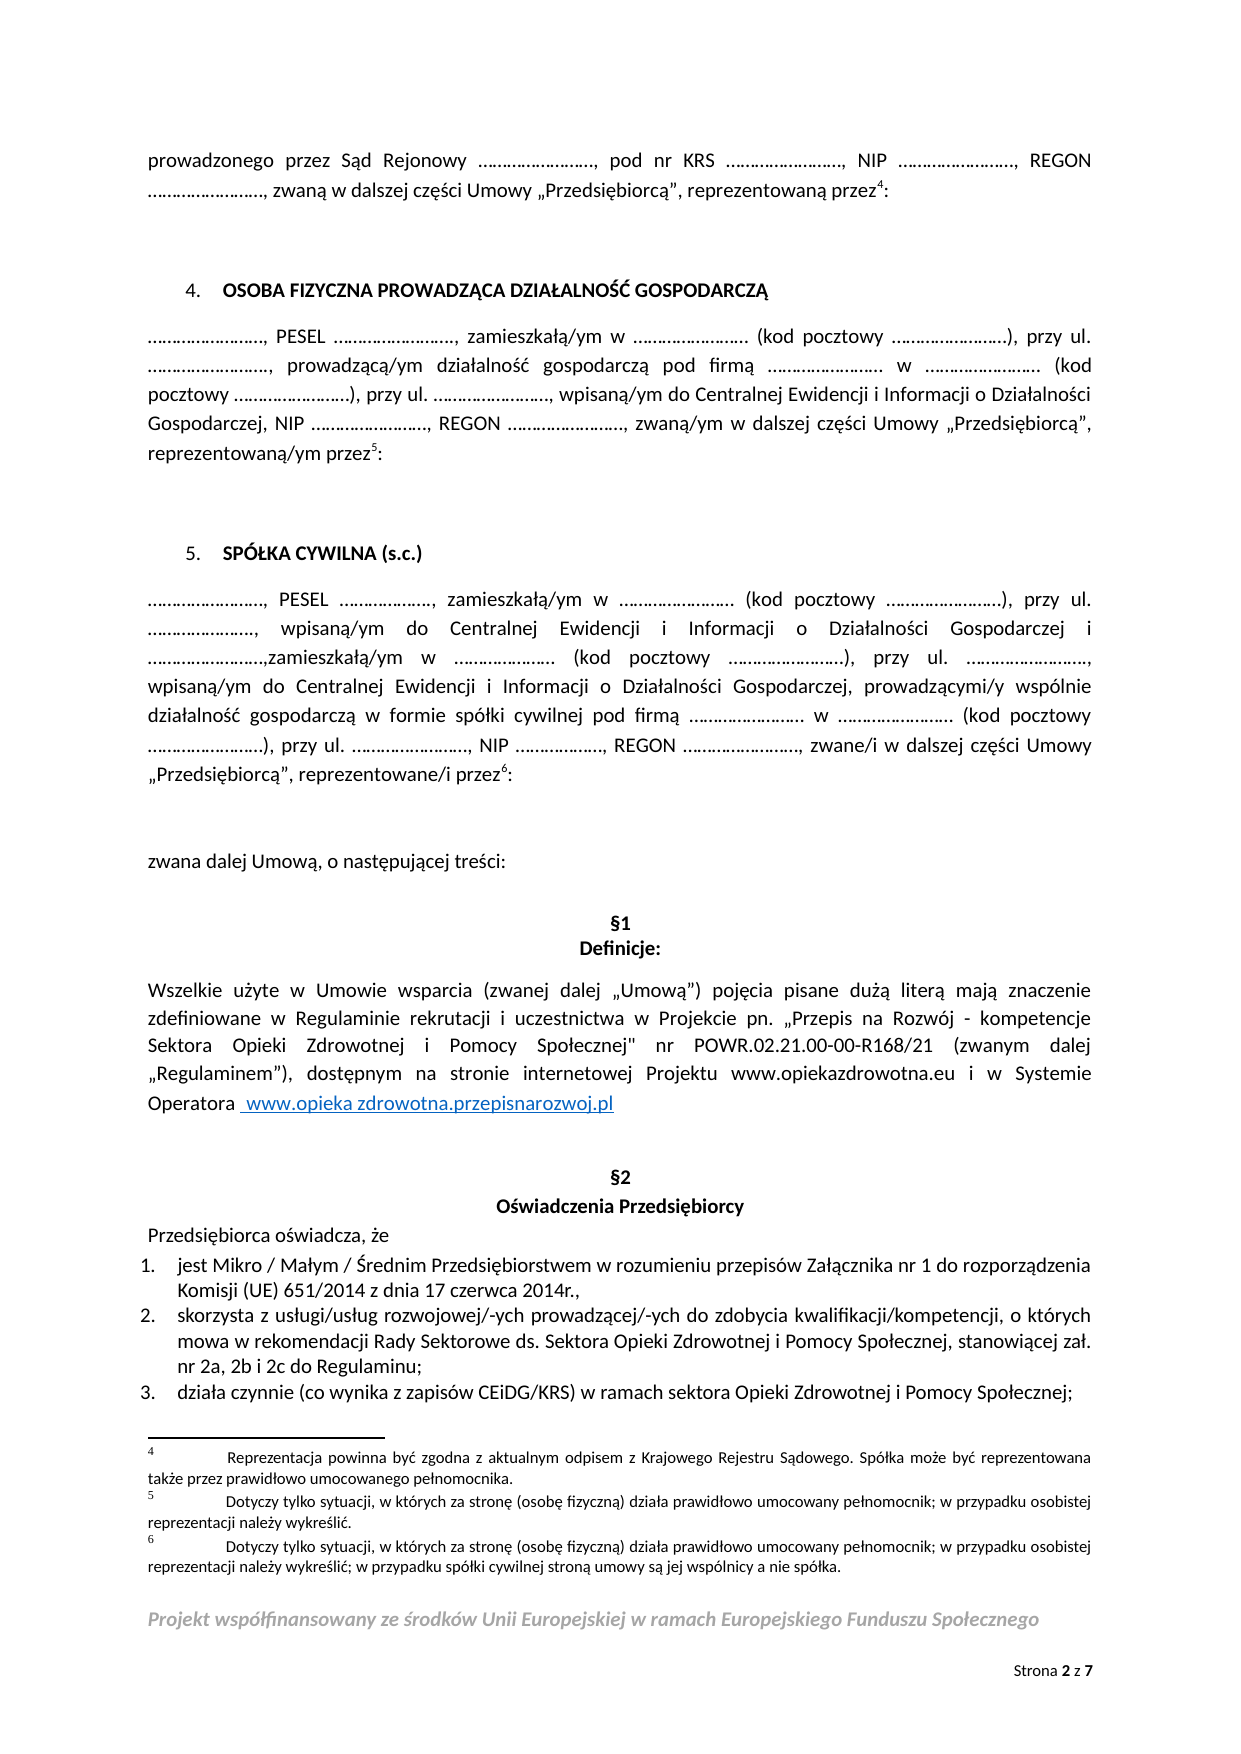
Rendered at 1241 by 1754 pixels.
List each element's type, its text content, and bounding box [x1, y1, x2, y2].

list działa czynnie (co wynika z zapisów CEiDG/KRS) w ramach sektora Opieki Zdrowotnej i Pomocy Społecznej; [140, 1379, 1093, 1404]
list jest Mikro / Małym / Średnim Przedsiębiorstwem w rozumieniu przepisów Załącznika nr 1 do rozporządzenia Komisji (UE) 651/2014 z dnia 17 czerwca 2014r., [140, 1252, 1093, 1303]
list Przedsiębiorca oświadcza, że [148, 1223, 1093, 1248]
text zwana dalej Umową, o następującej treści: [148, 848, 1093, 874]
text ……………………, PESEL ………………., zamieszkałą/ym w …………………… (kod pocztowy ……………………), przy ul. …………………., wpisaną/ym do Centralnej Ewidencji i Informacji o Działalności Gospodarczej i ……………………,zamieszkałą/ym w ………………… (kod pocztowy ……………………), przy ul. ……………………., wpisaną/ym do Centralnej Ewidencji i Informacji o Działalności Gospodarczej, prowadzącymi/y wspólnie działalność gospodarczą w formie spółki cywilnej pod firmą …………………… w …………………… (kod pocztowy ……………………), przy ul. ……………………, NIP ………………, REGON ……………………, zwane/i w dalszej części Umowy „Przedsiębiorcą”, reprezentowane/i przez: [148, 586, 1093, 786]
text Wszelkie użyte w Umowie wsparcia (zwanej dalej „Umową”) pojęcia pisane dużą literą mają znaczenie zdefiniowane w Regulaminie rekrutacji i uczestnictwa w Projekcie pn. „Przepis na Rozwój - kompetencje Sektora Opieki Zdrowotnej i Pomocy Społecznej" nr POWR.02.21.00-00-R168/21 (zwanym dalej „Regulaminem”), dostępnym na stronie internetowej Projektu www.opiekazdrowotna.eu i w Systemie Operatora www.opieka zdrowotna.przepisnarozwoj.pl [148, 978, 1093, 1116]
text Definicje: [148, 936, 1093, 961]
text ……………………, PESEL ……………………., zamieszkałą/ym w …………………… (kod pocztowy ……………………), przy ul. ……………………., prowadzącą/ym działalność gospodarczą pod firmą …………………… w …………………… (kod pocztowy ……………………), przy ul. ……………………, wpisaną/ym do Centralnej Ewidencji i Informacji o Działalności Gospodarczej, NIP ……………………, REGON ……………………, zwaną/ym w dalszej części Umowy „Przedsiębiorcą”, reprezentowaną/ym przez: [148, 323, 1093, 465]
text Oświadczenia Przedsiębiorcy [148, 1193, 1093, 1219]
text §2 [148, 1164, 1093, 1190]
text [148, 148, 1093, 202]
list skorzysta z usługi/usług rozwojowej/-ych prowadzącej/-ych do zdobycia kwalifikacji/kompetencji, o których mowa w rekomendacji Rady Sektorowe ds. Sektora Opieki Zdrowotnej i Pomocy Społecznej, stanowiącej zał. nr 2a, 2b i 2c do Regulaminu; [140, 1303, 1093, 1379]
list OSOBA FIZYCZNA PROWADZĄCA DZIAŁALNOŚĆ GOSPODARCZĄ [185, 277, 1093, 302]
list SPÓŁKA CYWILNA (s.c.) [185, 540, 1093, 565]
text §1 [148, 910, 1093, 936]
